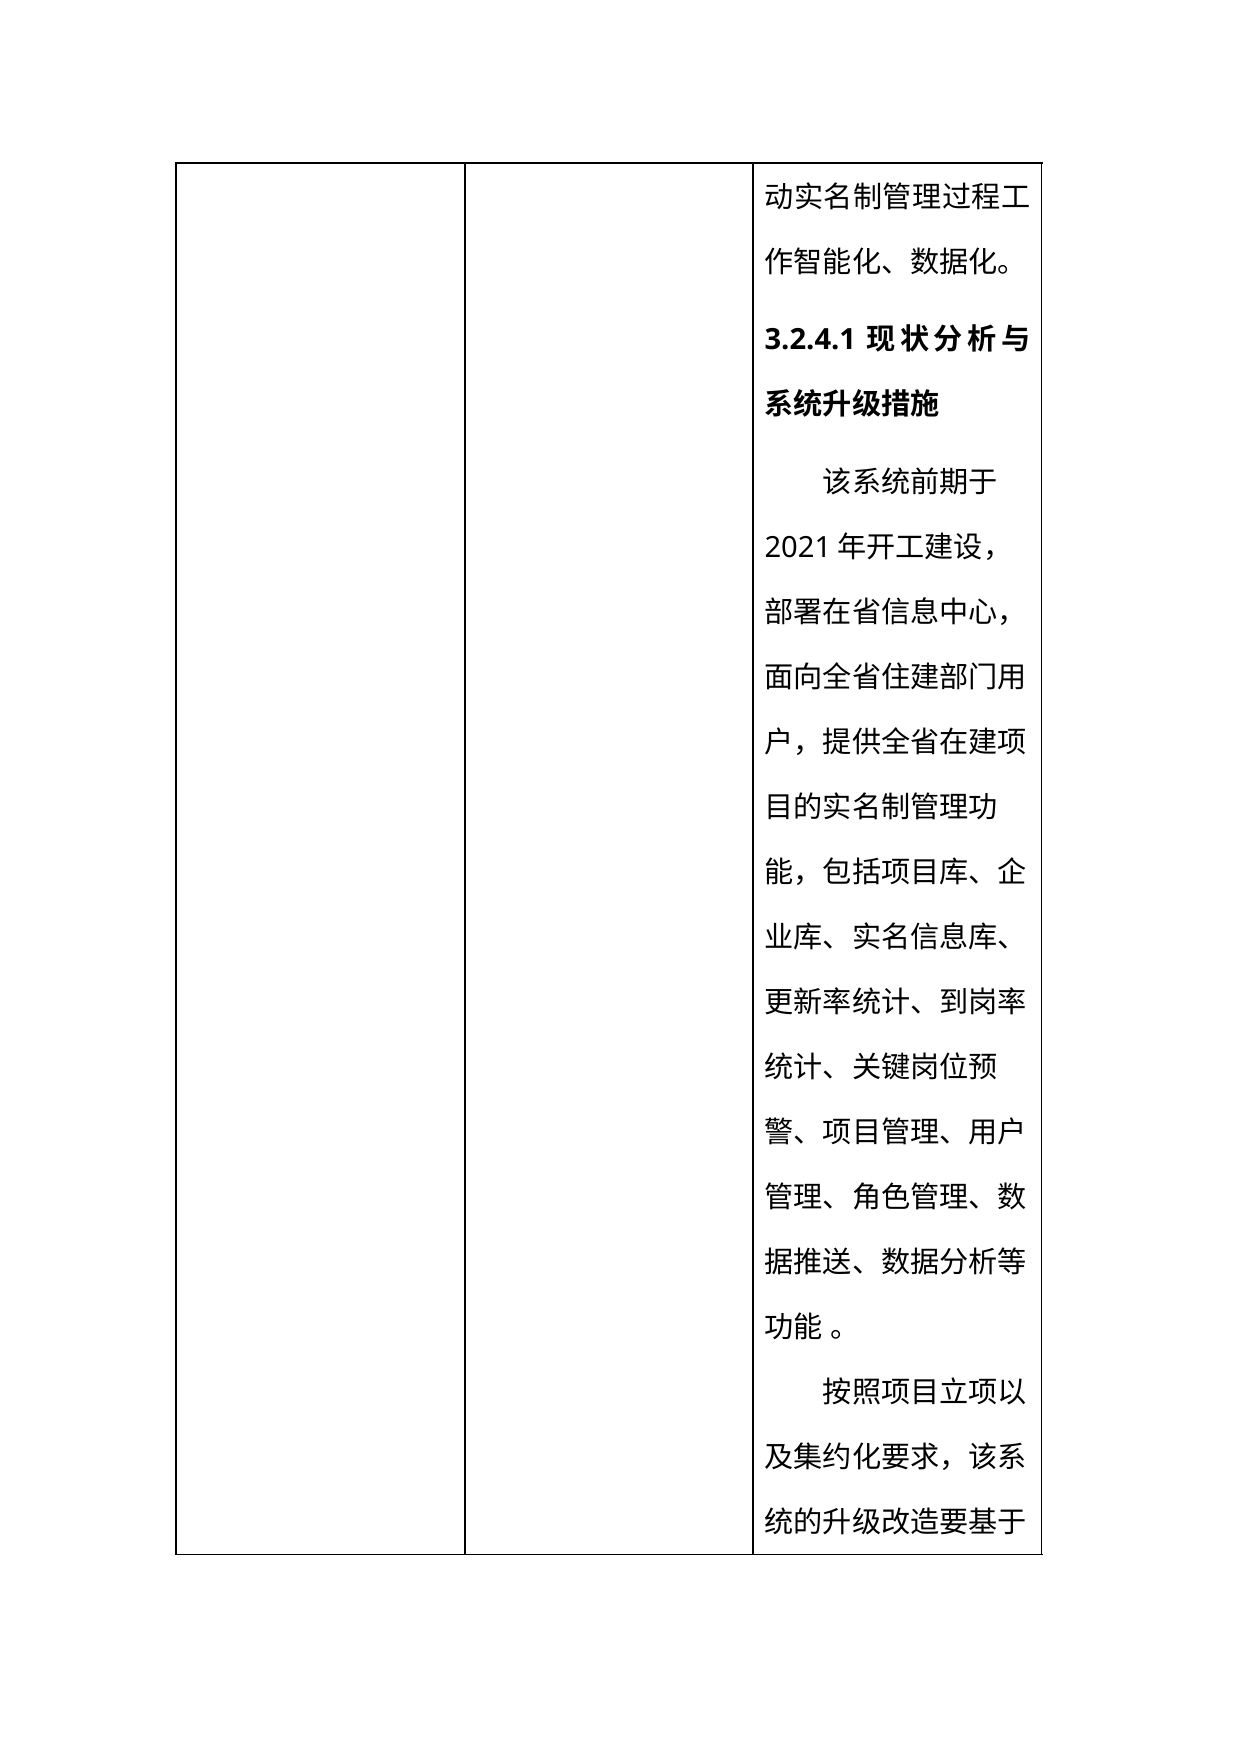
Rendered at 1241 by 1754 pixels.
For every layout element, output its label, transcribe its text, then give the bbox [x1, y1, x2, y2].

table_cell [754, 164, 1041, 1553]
table_cell [177, 164, 464, 1553]
table_cell 1 [466, 164, 752, 1553]
